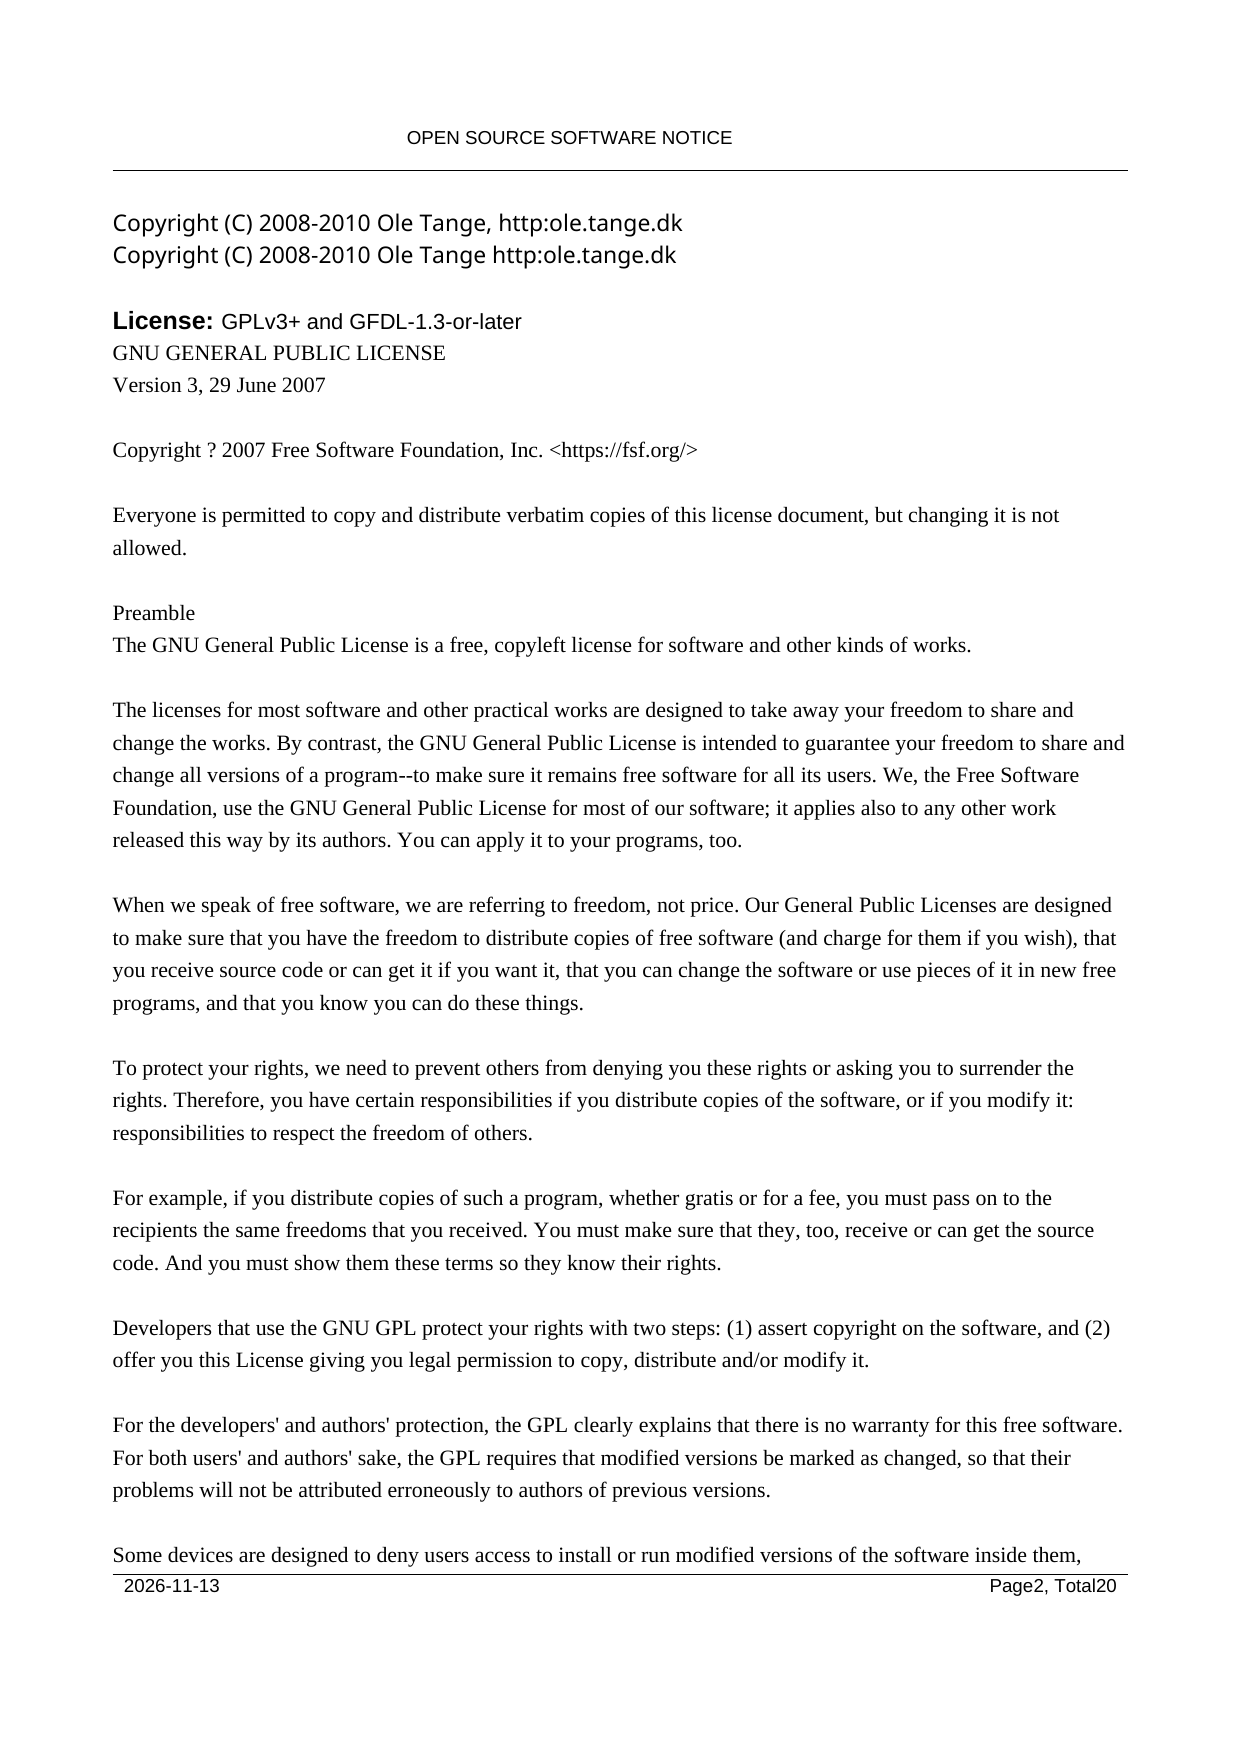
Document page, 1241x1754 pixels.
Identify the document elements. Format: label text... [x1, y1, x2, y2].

text License: GPLv3+ and GFDL-1.3-or-later [112, 304, 1128, 336]
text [112, 206, 1128, 304]
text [112, 336, 1128, 1571]
